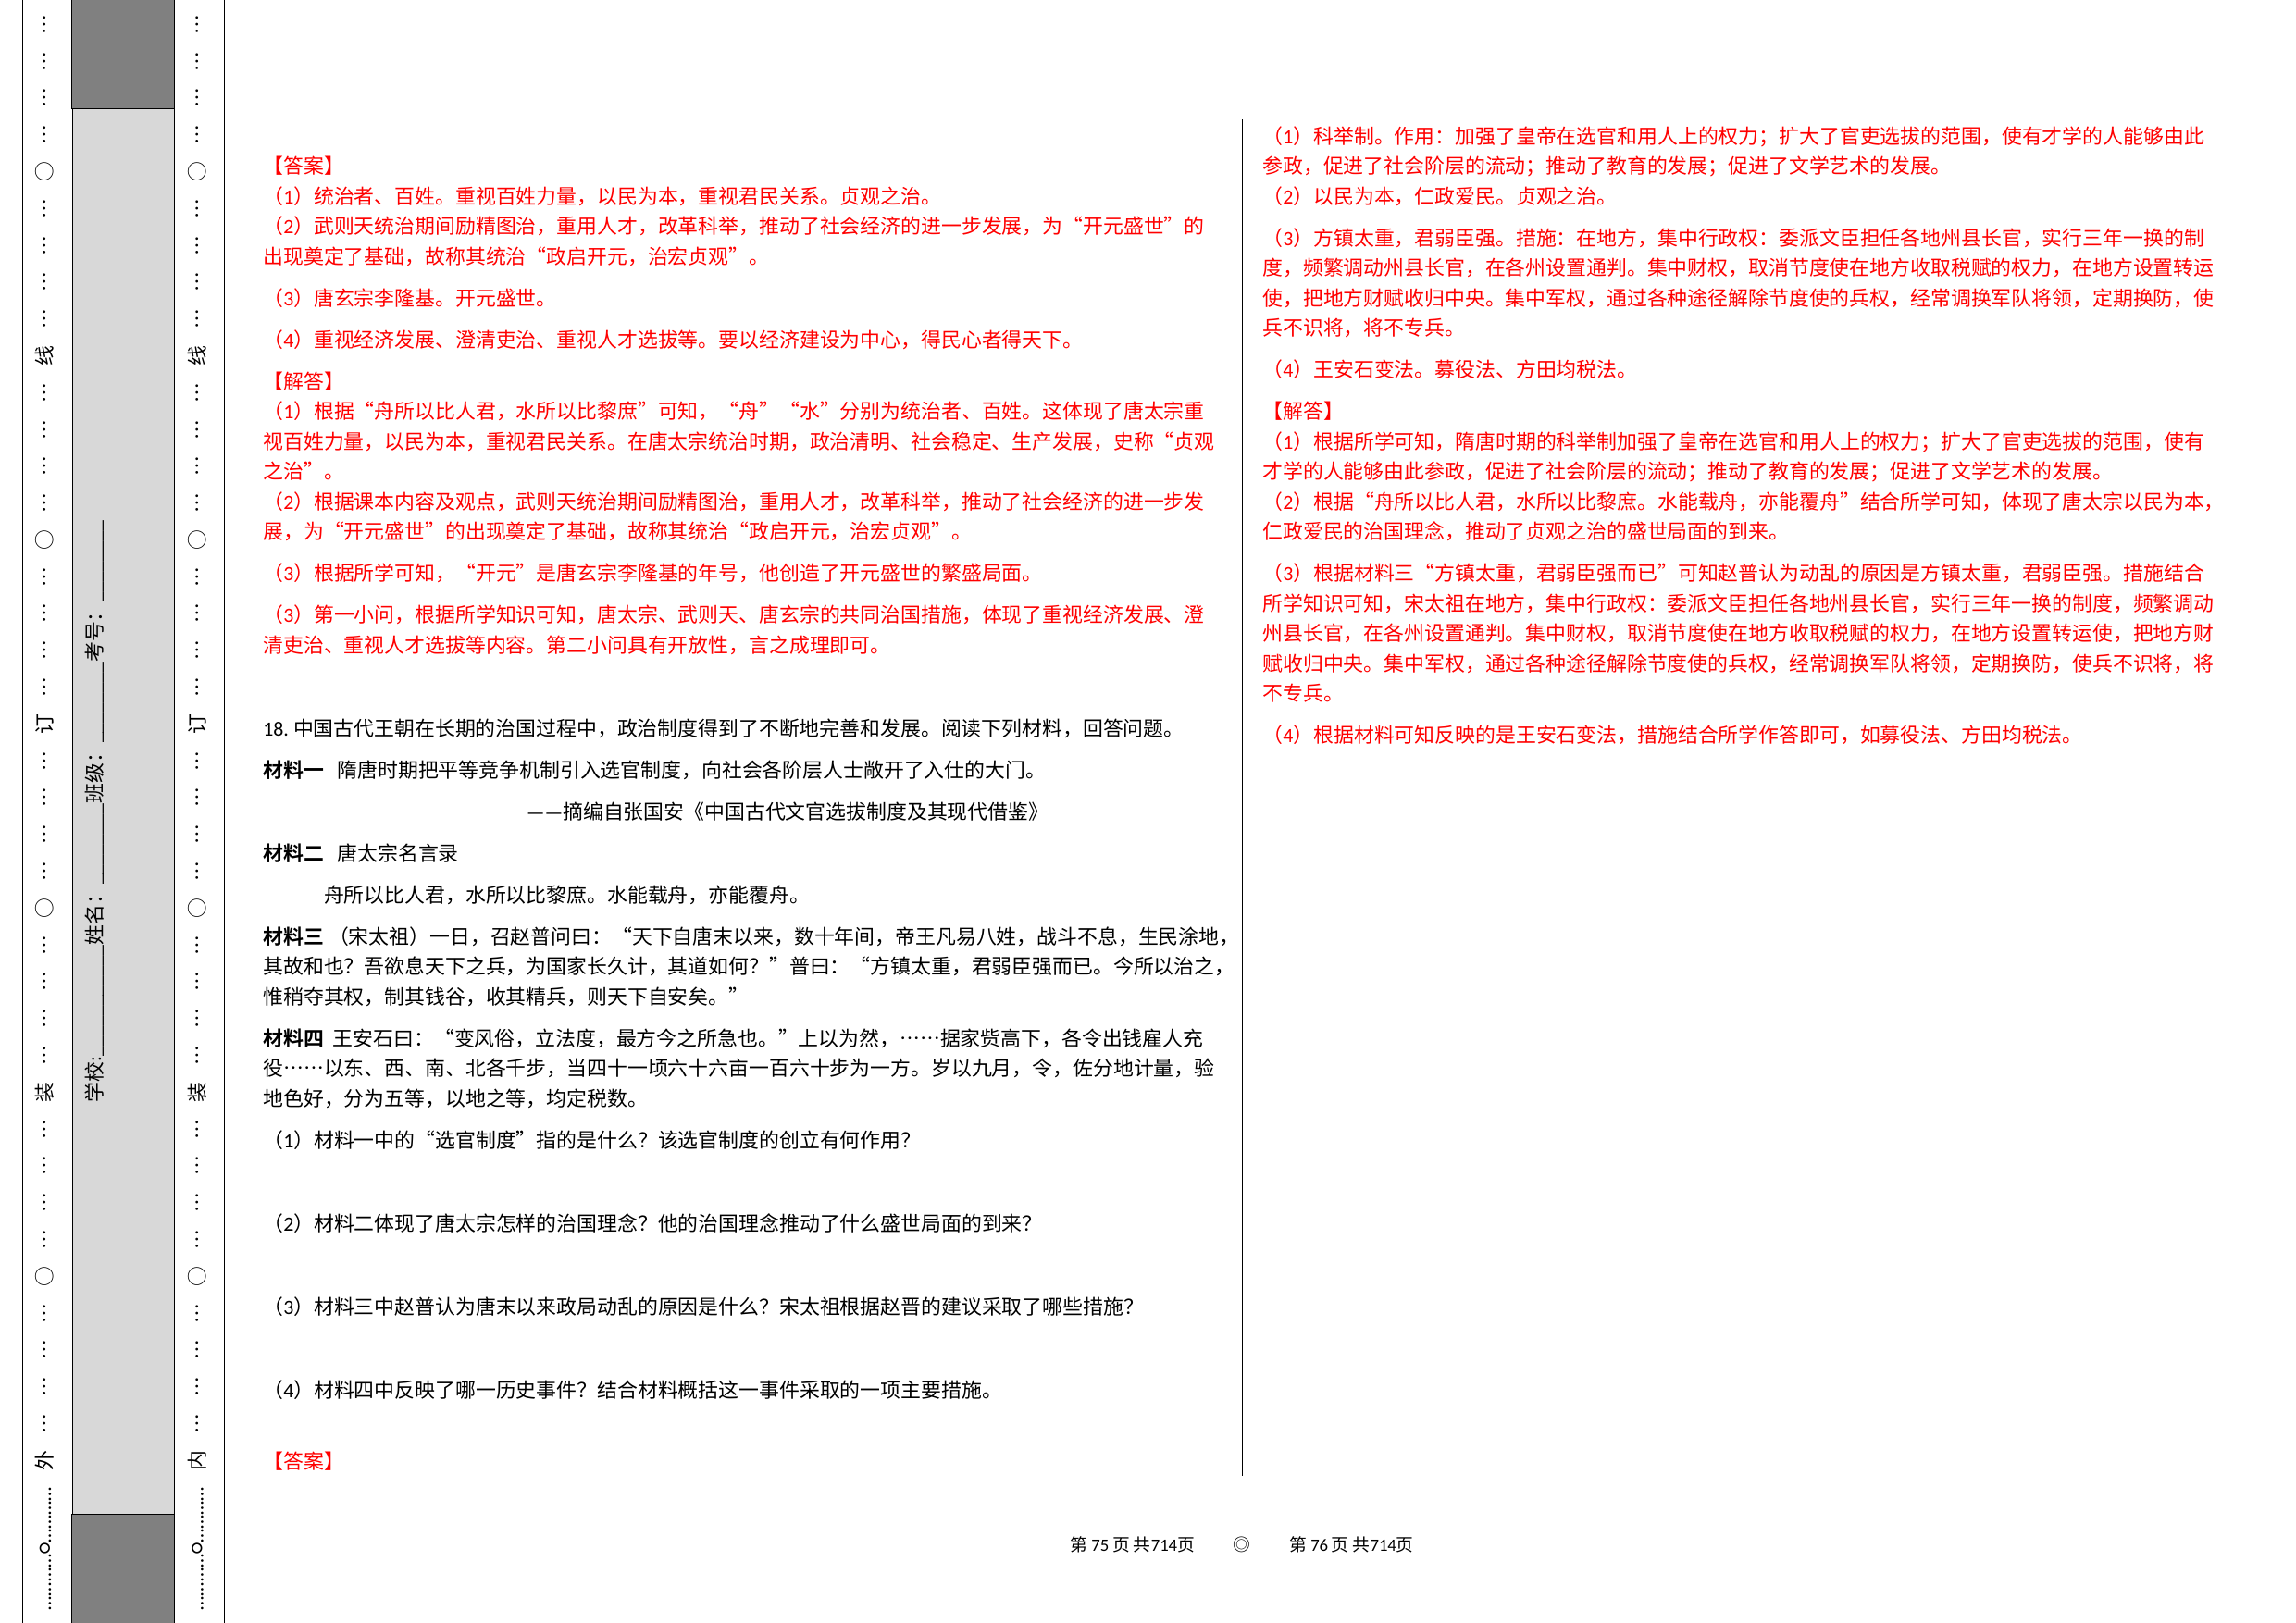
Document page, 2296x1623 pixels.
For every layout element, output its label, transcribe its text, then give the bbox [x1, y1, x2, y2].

text （3）方镇太重，君弱臣强。措施：在地方，集中行政权：委派文臣担任各地州县长官，实行三年一换的制度，频繁调动州县长官，在各州设置通判。集中财权，取消节度使在地方收取税赋的权力，在地方设置转运使，把地方财赋收归中央。集中军权，通过各种途径解除节度使的兵权，经常调换军队将领，定期换防，使兵不识将，将不专兵。 [1262, 221, 2221, 341]
text （2）材料二体现了唐太宗怎样的治国理念？他的治国理念推动了什么盛世局面的到来？ [263, 1207, 1222, 1237]
text （3）根据所学可知，“开元”是唐玄宗李隆基的年号，他创造了开元盛世的繁盛局面。 [263, 557, 1222, 587]
text （4）根据材料可知反映的是王安石变法，措施结合所学作答即可，如募役法、方田均税法。 [1262, 719, 2221, 749]
text （3）唐玄宗李隆基。开元盛世。 [263, 281, 1222, 312]
text 材料四 王安石曰：“变风俗，立法度，最方今之所急也。”上以为然，……据家赀高下，各令出钱雇人充役……以东、西、南、北各千步，当四十一顷六十六亩一百六十步为一方。岁以九月，令，佐分地计量，验地色好，分为五等，以地之等，均定税数。 [263, 1022, 1222, 1112]
text 【答案】 [263, 150, 1222, 180]
text （2）武则天统治期间励精图治，重用人才，改革科举，推动了社会经济的进一步发展，为“开元盛世”的出现奠定了基础，故称其统治“政启开元，治宏贞观”。 [263, 210, 1222, 270]
text 舟所以比人君，水所以比黎庶。水能载舟，亦能覆舟。 [263, 878, 1222, 909]
text 材料三 （宋太祖）一日，召赵普问曰：“天下自唐末以来，数十年间，帝王凡易八姓，战斗不息，生民涂地，其故和也？吾欲息天下之兵，为国家长久计，其道如何？”普曰：“方镇太重，君弱臣强而已。今所以治之，惟稍夺其权，制其钱谷，收其精兵，则天下自安矣。” [263, 920, 1222, 1010]
text 【解答】 [1262, 395, 2221, 425]
text （1）统治者、百姓。重视百姓力量，以民为本，重视君民关系。贞观之治。 [263, 180, 1222, 210]
text （3）第一小问，根据所学知识可知，唐太宗、武则天、唐玄宗的共同治国措施，体现了重视经济发展、澄清吏治、重视人才选拔等内容。第二小问具有开放性，言之成理即可。 [263, 599, 1222, 659]
text （1）根据所学可知，隋唐时期的科举制加强了皇帝在选官和用人上的权力；扩大了官吏选拔的范围，使有才学的人能够由此参政，促进了社会阶层的流动；推动了教育的发展；促进了文学艺术的发展。 [1262, 425, 2221, 485]
text （1）根据“舟所以比人君，水所以比黎庶”可知，“舟”“水”分别为统治者、百姓。这体现了唐太宗重视百姓力量，以民为本，重视君民关系。在唐太宗统治时期，政治清明、社会稳定、生产发展，史称“贞观之治”。 [263, 395, 1222, 485]
text ——摘编自张国安《中国古代文官选拔制度及其现代借鉴》 [263, 795, 1222, 825]
text 18. 中国古代王朝在长期的治国过程中，政治制度得到了不断地完善和发展。阅读下列材料，回答问题。 [263, 712, 1222, 742]
text （2）根据“舟所以比人君，水所以比黎庶。水能载舟，亦能覆舟”结合所学可知，体现了唐太宗以民为本，仁政爱民的治国理念，推动了贞观之治的盛世局面的到来。 [1262, 485, 2221, 545]
text （4）重视经济发展、澄清吏治、重视人才选拔等。要以经济建设为中心，得民心者得天下。 [263, 323, 1222, 353]
text （3）根据材料三“方镇太重，君弱臣强而已”可知赵普认为动乱的原因是方镇太重，君弱臣强。措施结合所学知识可知，宋太祖在地方，集中行政权：委派文臣担任各地州县长官，实行三年一换的制度，频繁调动州县长官，在各州设置通判。集中财权，取消节度使在地方收取税赋的权力，在地方设置转运使，把地方财赋收归中央。集中军权，通过各种途径解除节度使的兵权，经常调换军队将领，定期换防，使兵不识将，将不专兵。 [1262, 557, 2221, 707]
text 【解答】 [263, 365, 1222, 395]
text （2）以民为本，仁政爱民。贞观之治。 [1262, 180, 2221, 210]
text 材料一 隋唐时期把平等竞争机制引入选官制度，向社会各阶层人士敞开了入仕的大门。 [263, 753, 1222, 784]
text （1）材料一中的“选官制度”指的是什么？该选官制度的创立有何作用？ [263, 1123, 1222, 1154]
text （1）科举制。作用：加强了皇帝在选官和用人上的权力；扩大了官吏选拔的范围，使有才学的人能够由此参政，促进了社会阶层的流动；推动了教育的发展；促进了文学艺术的发展。 [1262, 119, 2221, 180]
text （4）王安石变法。募役法、方田均税法。 [1262, 353, 2221, 383]
text 材料二 唐太宗名言录 [263, 836, 1222, 867]
text （2）根据课本内容及观点，武则天统治期间励精图治，重用人才，改革科举，推动了社会经济的进一步发展，为“开元盛世”的出现奠定了基础，故称其统治“政启开元，治宏贞观”。 [263, 485, 1222, 545]
text 【答案】 [263, 1445, 1222, 1475]
text （4）材料四中反映了哪一历史事件？结合材料概括这一事件采取的一项主要措施。 [263, 1373, 1222, 1404]
text （3）材料三中赵普认为唐末以来政局动乱的原因是什么？宋太祖根据赵晋的建议采取了哪些措施？ [263, 1290, 1222, 1320]
